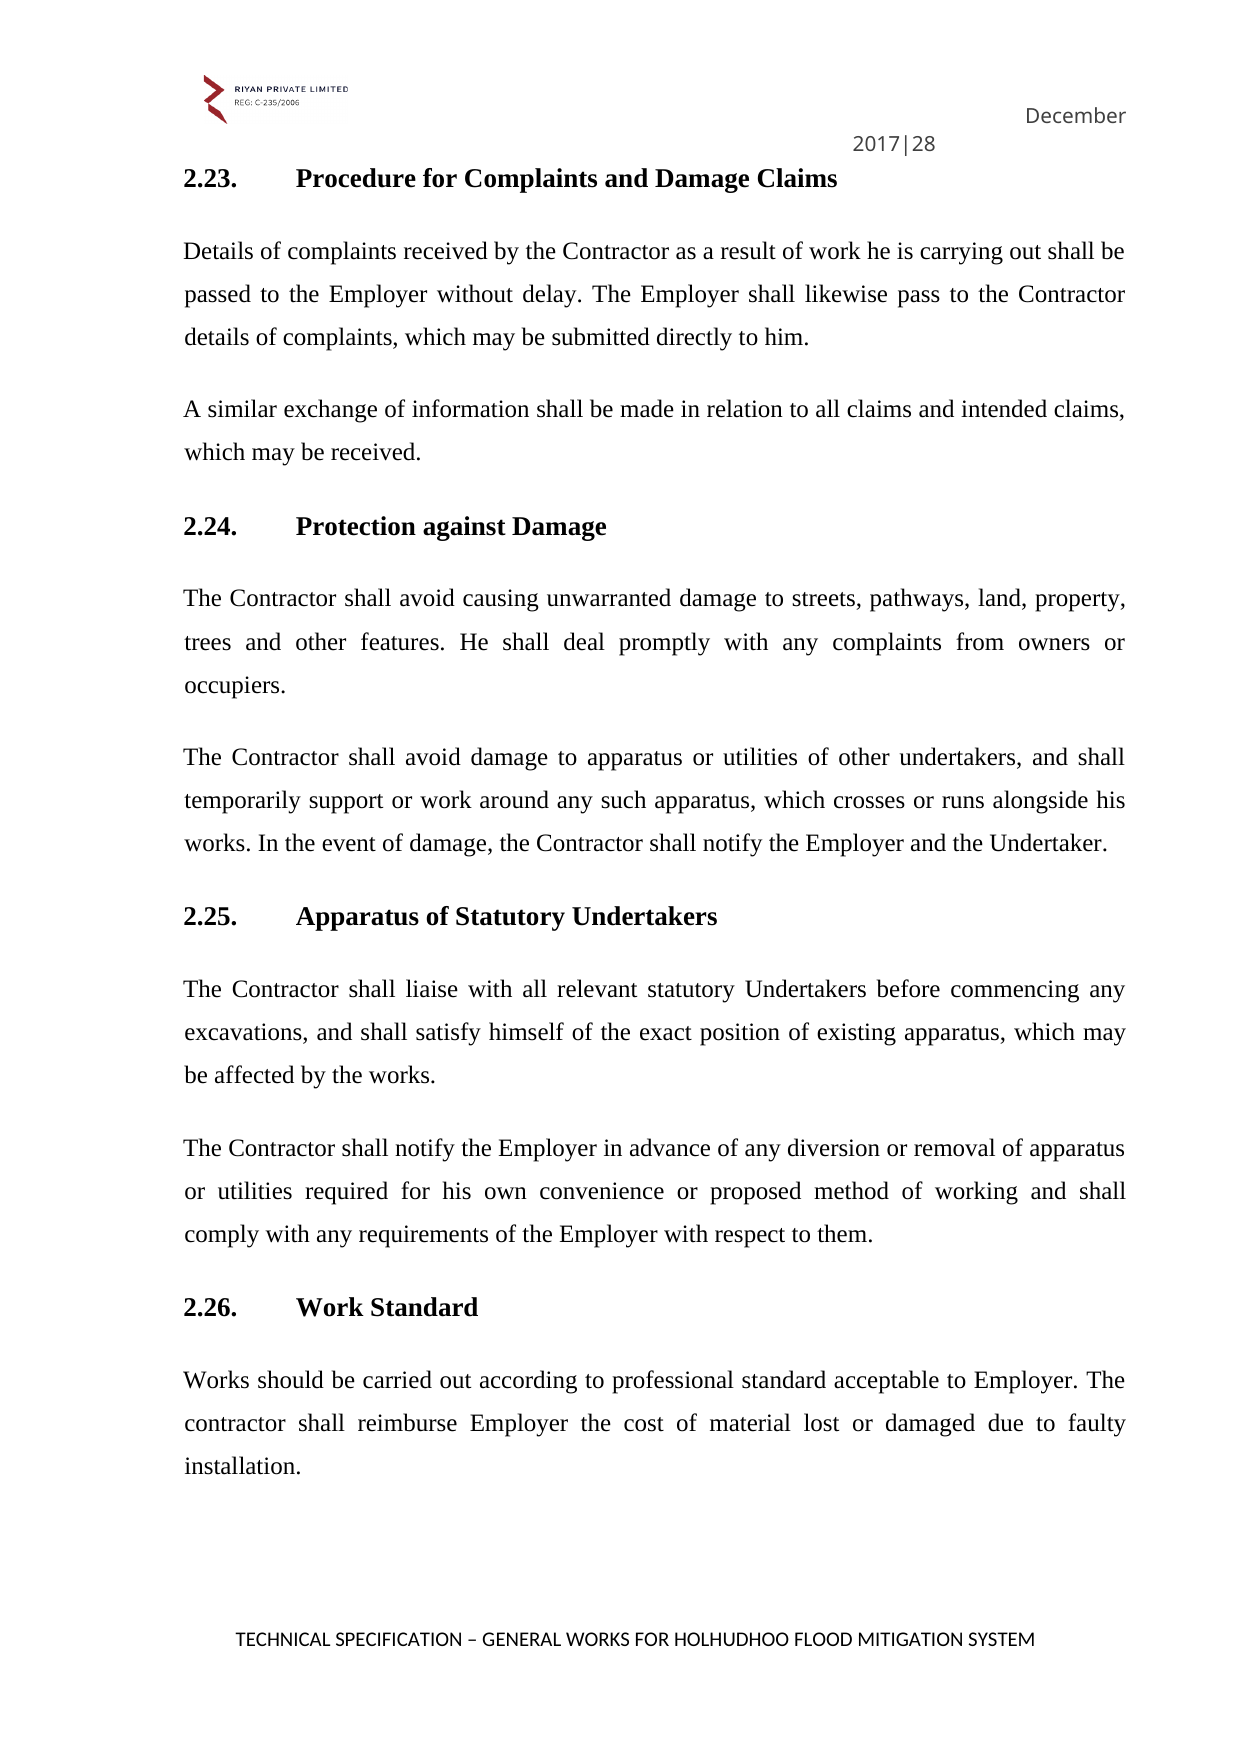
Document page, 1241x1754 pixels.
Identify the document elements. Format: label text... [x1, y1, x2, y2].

text Works should be carried out according to professional standard acceptable to Employer. The contractor shall reimburse Employer the cost of material lost or damaged due to faulty installation. [183, 1365, 1127, 1480]
picture [203, 75, 348, 124]
text A similar exchange of information shall be made in relation to all claims and intended claims, which may be received. [183, 394, 1127, 466]
subtitle Protection against Damage [183, 509, 1126, 541]
text Details of complaints received by the Contractor as a result of work he is carrying out shall be passed to the Employer without delay. The Employer shall likewise pass to the Contractor details of complaints, which may be submitted directly to him. [183, 236, 1127, 351]
text The Contractor shall avoid causing unwarranted damage to streets, pathways, land, property, trees and other features. He shall deal promptly with any complaints from owners or occupiers. [183, 583, 1127, 698]
text The Contractor shall avoid damage to apparatus or utilities of other undertakers, and shall temporarily support or work around any such apparatus, which crosses or runs alongside his works. In the event of damage, the Contractor shall notify the Employer and the Undertaker. [183, 742, 1127, 857]
subtitle Work Standard [183, 1291, 1126, 1322]
subtitle Apparatus of Statutory Undertakers [183, 900, 1126, 931]
text The Contractor shall liaise with all relevant statutory Undertakers before commencing any excavations, and shall satisfy himself of the exact position of existing apparatus, which may be affected by the works. [183, 974, 1127, 1089]
subtitle Procedure for Complaints and Damage Claims [183, 162, 1126, 193]
text The Contractor shall notify the Employer in advance of any diversion or removal of apparatus or utilities required for his own convenience or proposed method of working and shall comply with any requirements of the Employer with respect to them. [183, 1133, 1127, 1248]
